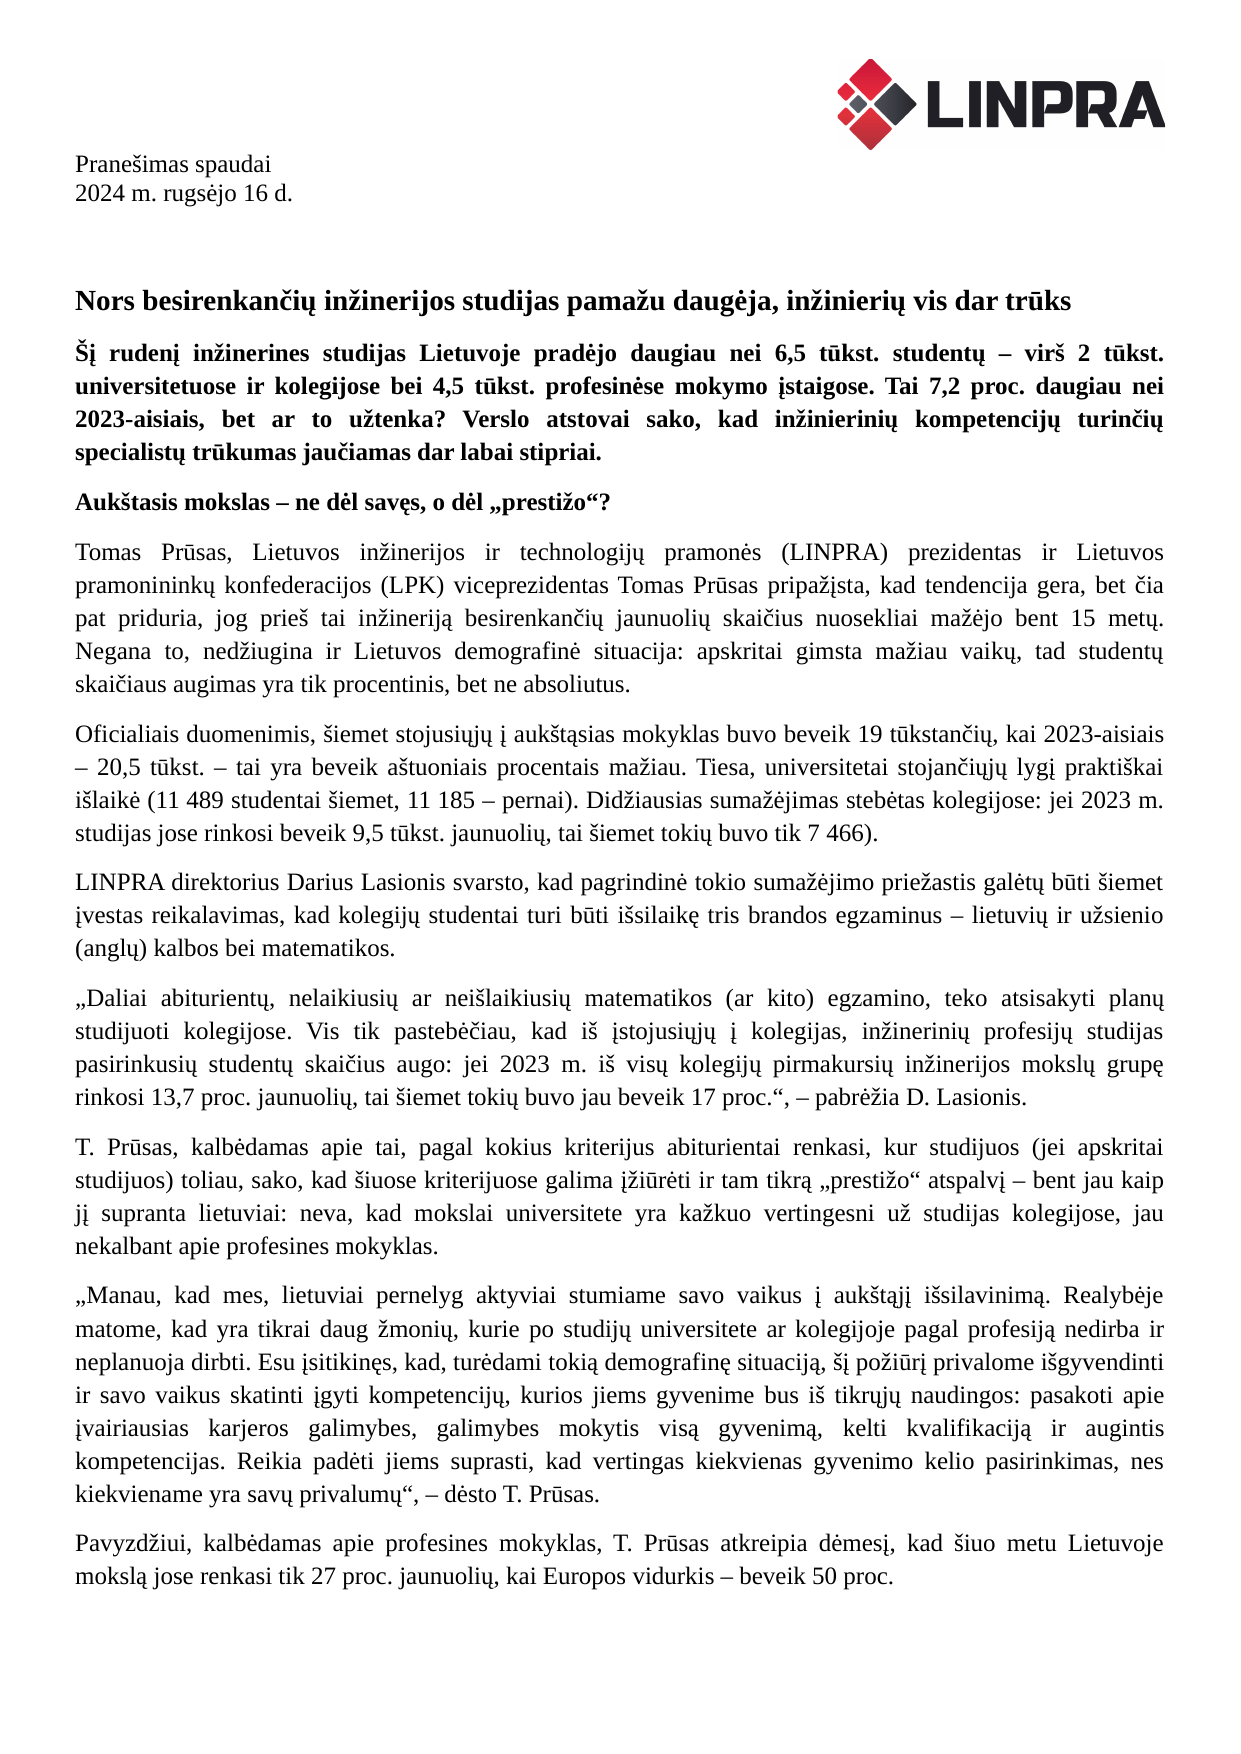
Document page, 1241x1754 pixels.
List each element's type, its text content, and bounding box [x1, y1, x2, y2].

text Tomas Prūsas, Lietuvos inžinerijos ir technologijų pramonės (LINPRA) prezidentas ir Lietuvos pramonininkų konfederacijos (LPK) viceprezidentas Tomas Prūsas pripažįsta, kad tendencija gera, bet čia pat priduria, jog prieš tai inžineriją besirenkančių jaunuolių skaičius nuosekliai mažėjo bent 15 metų. Negana to, nedžiugina ir Lietuvos demografinė situacija: apskritai gimsta mažiau vaikų, tad studentų skaičiaus augimas yra tik procentinis, bet ne absoliutus. [75, 537, 1165, 698]
picture [837, 59, 1166, 150]
text Oficialiais duomenimis, šiemet stojusiųjų į aukštąsias mokyklas buvo beveik 19 tūkstančių, kai 2023-aisiais – 20,5 tūkst. – tai yra beveik aštuoniais procentais mažiau. Tiesa, universitetai stojančiųjų lygį praktiškai išlaikė (11 489 studentai šiemet, 11 185 – pernai). Didžiausias sumažėjimas stebėtas kolegijose: jei 2023 m. studijas jose rinkosi beveik 9,5 tūkst. jaunuolių, tai šiemet tokių buvo tik 7 466). [75, 719, 1165, 846]
text Šį rudenį inžinerines studijas Lietuvoje pradėjo daugiau nei 6,5 tūkst. studentų – virš 2 tūkst. universitetuose ir kolegijose bei 4,5 tūkst. profesinėse mokymo įstaigose. Tai 7,2 proc. daugiau nei 2023-aisiais, bet ar to užtenka? Verslo atstovai sako, kad inžinierinių kompetencijų turinčių specialistų trūkumas jaučiamas dar labai stipriai. [75, 338, 1165, 466]
text Pranešimas spaudai [75, 149, 1165, 178]
text T. Prūsas, kalbėdamas apie tai, pagal kokius kriterijus abiturientai renkasi, kur studijuos (jei apskritai studijuos) toliau, sako, kad šiuose kriterijuose galima įžiūrėti ir tam tikrą „prestižo“ atspalvį – bent jau kaip jį supranta lietuviai: neva, kad mokslai universitete yra kažkuo vertingesni už studijas kolegijose, jau nekalbant apie profesines mokyklas. [75, 1132, 1165, 1260]
text Nors besirenkančių inžinerijos studijas pamažu daugėja, inžinierių vis dar trūks [75, 283, 1165, 317]
text LINPRA direktorius Darius Lasionis svarsto, kad pagrindinė tokio sumažėjimo priežastis galėtų būti šiemet įvestas reikalavimas, kad kolegijų studentai turi būti išsilaikę tris brandos egzaminus – lietuvių ir užsienio (anglų) kalbos bei matematikos. [75, 867, 1165, 962]
text Pavyzdžiui, kalbėdamas apie profesines mokyklas, T. Prūsas atkreipia dėmesį, kad šiuo metu Lietuvoje mokslą jose renkasi tik 27 proc. jaunuolių, kai Europos vidurkis – beveik 50 proc. [75, 1528, 1165, 1590]
text 2024 m. rugsėjo 16 d. [75, 178, 1165, 207]
text „Daliai abiturientų, nelaikiusių ar neišlaikiusių matematikos (ar kito) egzamino, teko atsisakyti planų studijuoti kolegijose. Vis tik pastebėčiau, kad iš įstojusiųjų į kolegijas, inžinerinių profesijų studijas pasirinkusių studentų skaičius augo: jei 2023 m. iš visų kolegijų pirmakursių inžinerijos mokslų grupę rinkosi 13,7 proc. jaunuolių, tai šiemet tokių buvo jau beveik 17 proc.“, – pabrėžia D. Lasionis. [75, 983, 1165, 1111]
text „Manau, kad mes, lietuviai pernelyg aktyviai stumiame savo vaikus į aukštąjį išsilavinimą. Realybėje matome, kad yra tikrai daug žmonių, kurie po studijų universitete ar kolegijoje pagal profesiją nedirba ir neplanuoja dirbti. Esu įsitikinęs, kad, turėdami tokią demografinę situaciją, šį požiūrį privalome išgyvendinti ir savo vaikus skatinti įgyti kompetencijų, kurios jiems gyvenime bus iš tikrųjų naudingos: pasakoti apie įvairiausias karjeros galimybes, galimybes mokytis visą gyvenimą, kelti kvalifikaciją ir augintis kompetencijas. Reikia padėti jiems suprasti, kad vertingas kiekvienas gyvenimo kelio pasirinkimas, nes kiekviename yra savų privalumų“, – dėsto T. Prūsas. [75, 1281, 1165, 1507]
text Aukštasis mokslas – ne dėl savęs, o dėl „prestižo“? [75, 487, 1165, 516]
